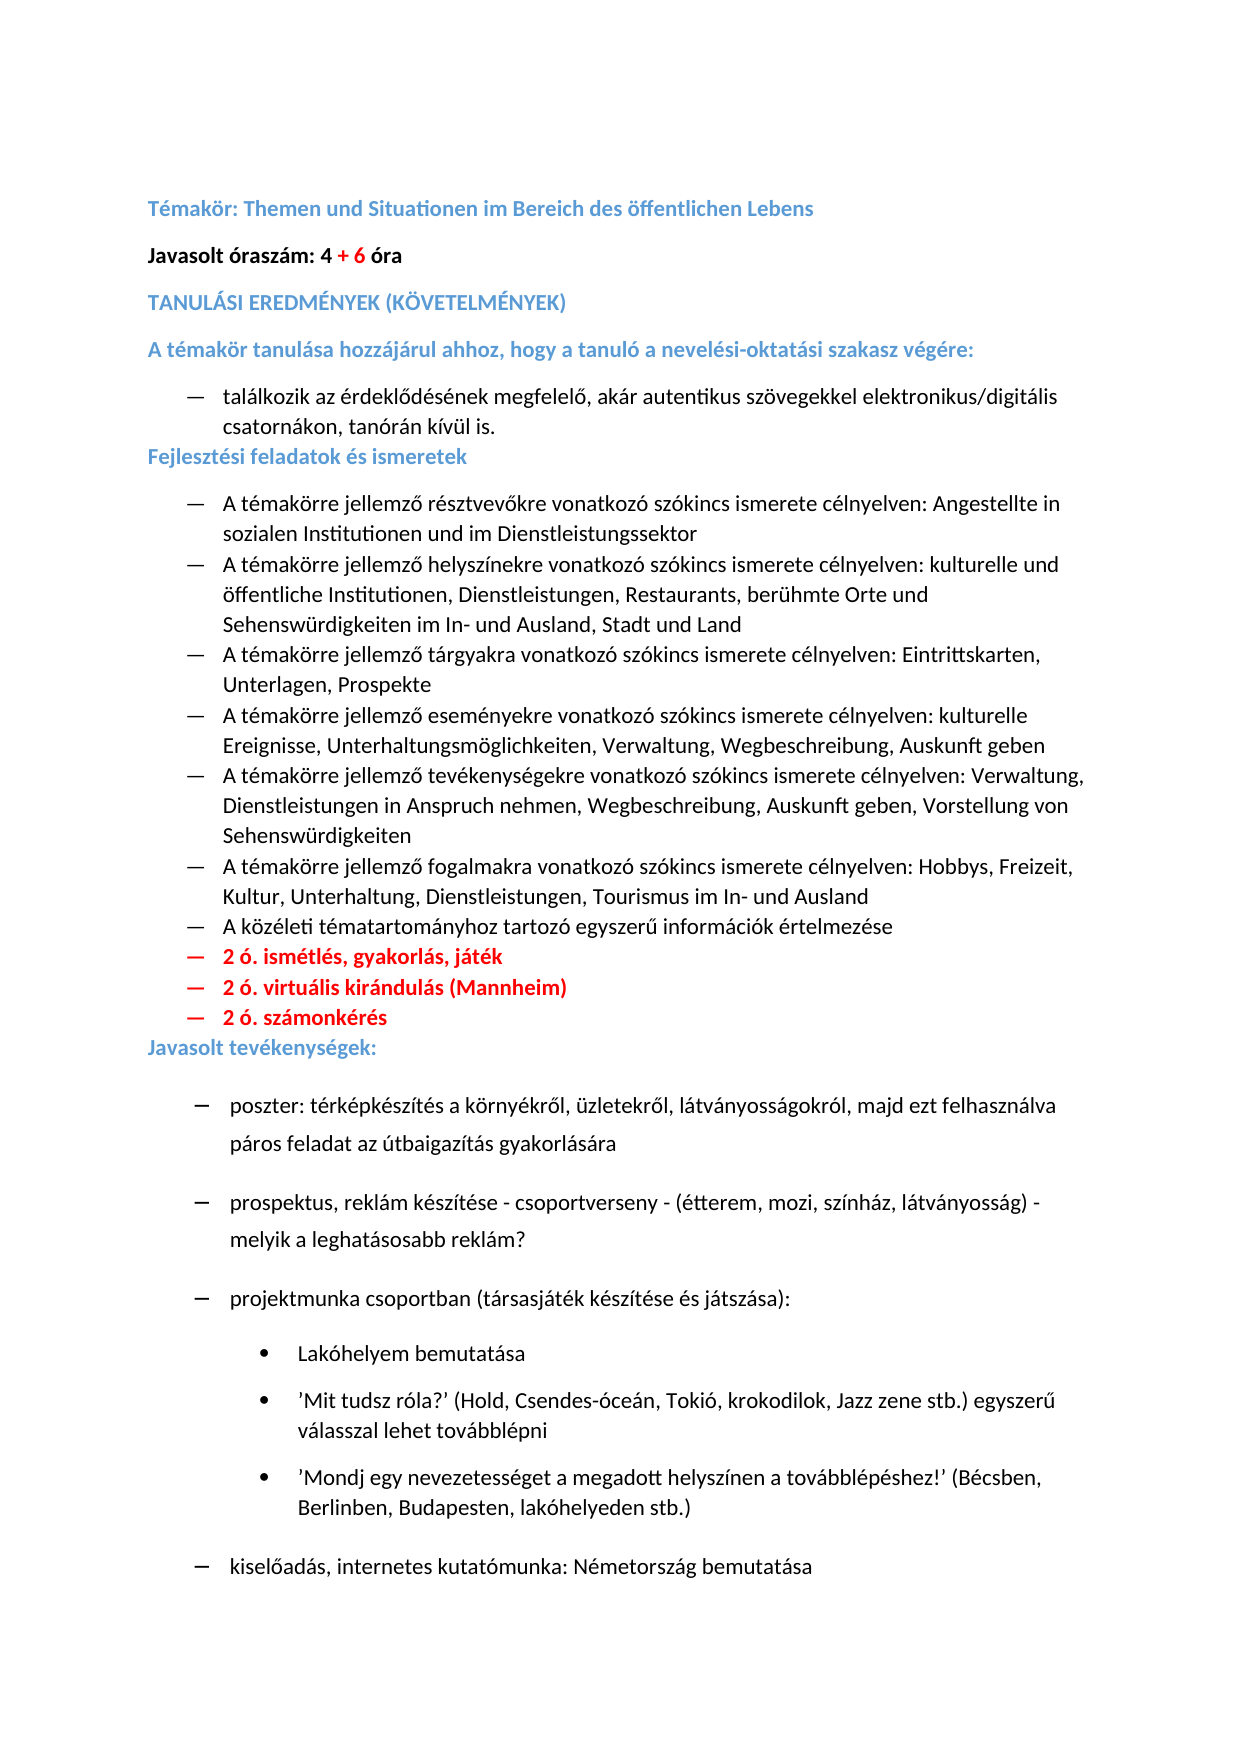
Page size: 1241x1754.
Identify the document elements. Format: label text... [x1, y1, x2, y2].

list találkozik az érdeklődésének megfelelő, akár autentikus szövegekkel elektronikus/digitális csatornákon, tanórán kívül is. [185, 382, 1093, 440]
list A témakörre jellemző helyszínekre vonatkozó szókincs ismerete célnyelven: kulturelle und öffentliche Institutionen, Dienstleistungen, Restaurants, berühmte Orte und Sehenswürdigkeiten im In- und Ausland, Stadt und Land [185, 550, 1093, 638]
text A témakör tanulása hozzájárul ahhoz, hogy a tanuló a nevelési-oktatási szakasz végére: [148, 335, 1093, 363]
list A közéleti tématartományhoz tartozó egyszerű információk értelmezése [185, 912, 1093, 940]
list 2 ó. ismétlés, gyakorlás, játék [185, 942, 1093, 970]
list 2 ó. számonkérés [185, 1003, 1093, 1031]
list A témakörre jellemző eseményekre vonatkozó szókincs ismerete célnyelven: kulturelle Ereignisse, Unterhaltungsmöglichkeiten, Verwaltung, Wegbeschreibung, Auskunft geben [185, 701, 1093, 759]
list 2 ó. virtuális kirándulás (Mannheim) [185, 973, 1093, 1001]
text Témakör: Themen und Situationen im Bereich des öffentlichen Lebens [148, 194, 1093, 222]
text Javasolt tevékenységek: [148, 1033, 1093, 1061]
list kiselőadás, internetes kutatómunka: Németország bemutatása [192, 1540, 1093, 1587]
list A témakörre jellemző tevékenységekre vonatkozó szókincs ismerete célnyelven: Verwaltung, Dienstleistungen in Anspruch nehmen, Wegbeschreibung, Auskunft geben, Vorstellung von Sehenswürdigkeiten [185, 761, 1093, 849]
text Fejlesztési feladatok és ismeretek [148, 442, 1093, 470]
text Javasolt óraszám: 4 + 6 óra [148, 241, 1093, 269]
list prospektus, reklám készítése - csoportverseny - (étterem, mozi, színház, látványosság) - melyik a leghatásosabb reklám? [192, 1176, 1093, 1253]
list A témakörre jellemző fogalmakra vonatkozó szókincs ismerete célnyelven: Hobbys, Freizeit, Kultur, Unterhaltung, Dienstleistungen, Tourismus im In- und Ausland [185, 852, 1093, 910]
list projektmunka csoportban (társasjáték készítése és játszása): [192, 1272, 1093, 1319]
text TANULÁSI EREDMÉNYEK (KÖVETELMÉNYEK) [148, 288, 1093, 316]
list ’Mondj egy nevezetességet a megadott helyszínen a továbblépéshez!’ (Bécsben, Berlinben, Budapesten, lakóhelyeden stb.) [260, 1463, 1093, 1522]
list A témakörre jellemző tárgyakra vonatkozó szókincs ismerete célnyelven: Eintrittskarten, Unterlagen, Prospekte [185, 640, 1093, 698]
list Lakóhelyem bemutatása [260, 1339, 1093, 1367]
list A témakörre jellemző résztvevőkre vonatkozó szókincs ismerete célnyelven: Angestellte in sozialen Institutionen und im Dienstleistungssektor [185, 489, 1093, 547]
list poszter: térképkészítés a környékről, üzletekről, látványosságokról, majd ezt felhasználva páros feladat az útbaigazítás gyakorlására [192, 1080, 1093, 1157]
list ’Mit tudsz róla?’ (Hold, Csendes-óceán, Tokió, krokodilok, Jazz zene stb.) egyszerű válasszal lehet továbblépni [260, 1386, 1093, 1444]
